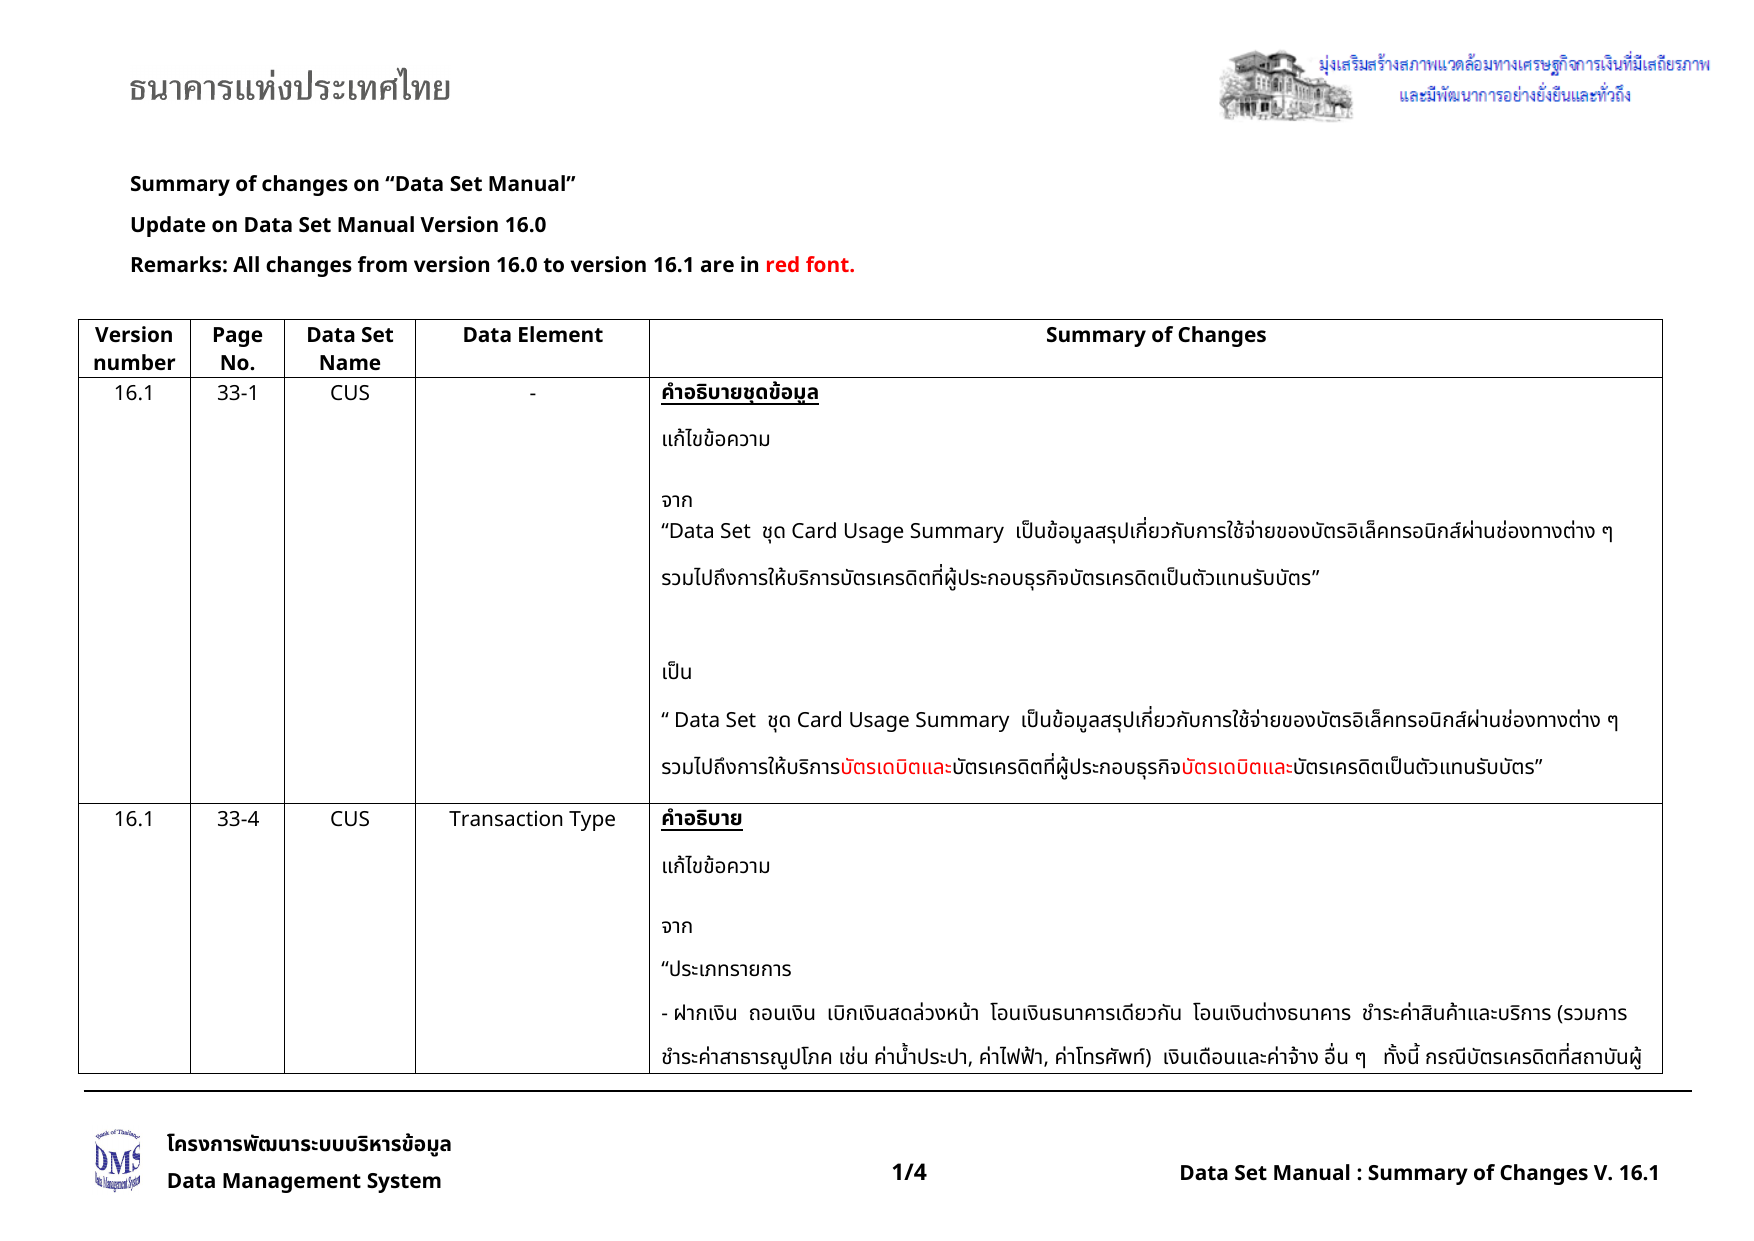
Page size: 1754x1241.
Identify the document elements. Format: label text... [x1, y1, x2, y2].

table_cell - [416, 378, 649, 803]
picture [92, 1125, 144, 1195]
table_header Data Set Name [285, 320, 415, 377]
table_header Summary of Changes [650, 320, 1662, 377]
table_cell CUS [285, 378, 415, 803]
text Remarks: All changes from version 16.0 to version 16.1 are in red font. [78, 250, 1687, 279]
table_cell CUS [285, 804, 415, 1073]
table_cell Transaction Type [416, 804, 649, 1073]
picture [129, 65, 452, 104]
table_cell 16.1 [79, 378, 190, 803]
table_cell 33-4 [191, 804, 284, 1073]
table_cell 33-1 [191, 378, 284, 803]
title Summary of changes on “Data Set Manual” [130, 169, 1687, 198]
table_header Version number [79, 320, 190, 377]
picture [1218, 46, 1714, 125]
table_cell 16.1 [79, 804, 190, 1073]
table_header Page No. [191, 320, 284, 377]
table_header Data Element [416, 320, 649, 377]
title Update on Data Set Manual Version 16.0 [130, 210, 1687, 239]
table_cell คำอธิบายชุดข้อมูล แก้ไขข้อความ จาก “Data Set ชุด Card Usage Summary เป็นข้อมูลสรุปเกี่ยวกับการใช้จ่ายของบัตรอิเล็คทรอนิกส์ผ่านช่องทางต่าง ๆ รวมไปถึงการให้บริการบัตรเครดิตที่ผู้ประกอบธุรกิจบัตรเครดิตเป็นตัวแทนรับบัตร” เป็น “ Data Set ชุด Card Usage Summary เป็นข้อมูลสรุปเกี่ยวกับการใช้จ่ายของบัตรอิเล็คทรอนิกส์ผ่านช่องทางต่าง ๆ รวมไปถึงการให้บริการบัตรเดบิตและบัตรเครดิตที่ผู้ประกอบธุรกิจบัตรเดบิตและบัตรเครดิตเป็นตัวแทนรับบัตร” [650, 378, 1662, 803]
